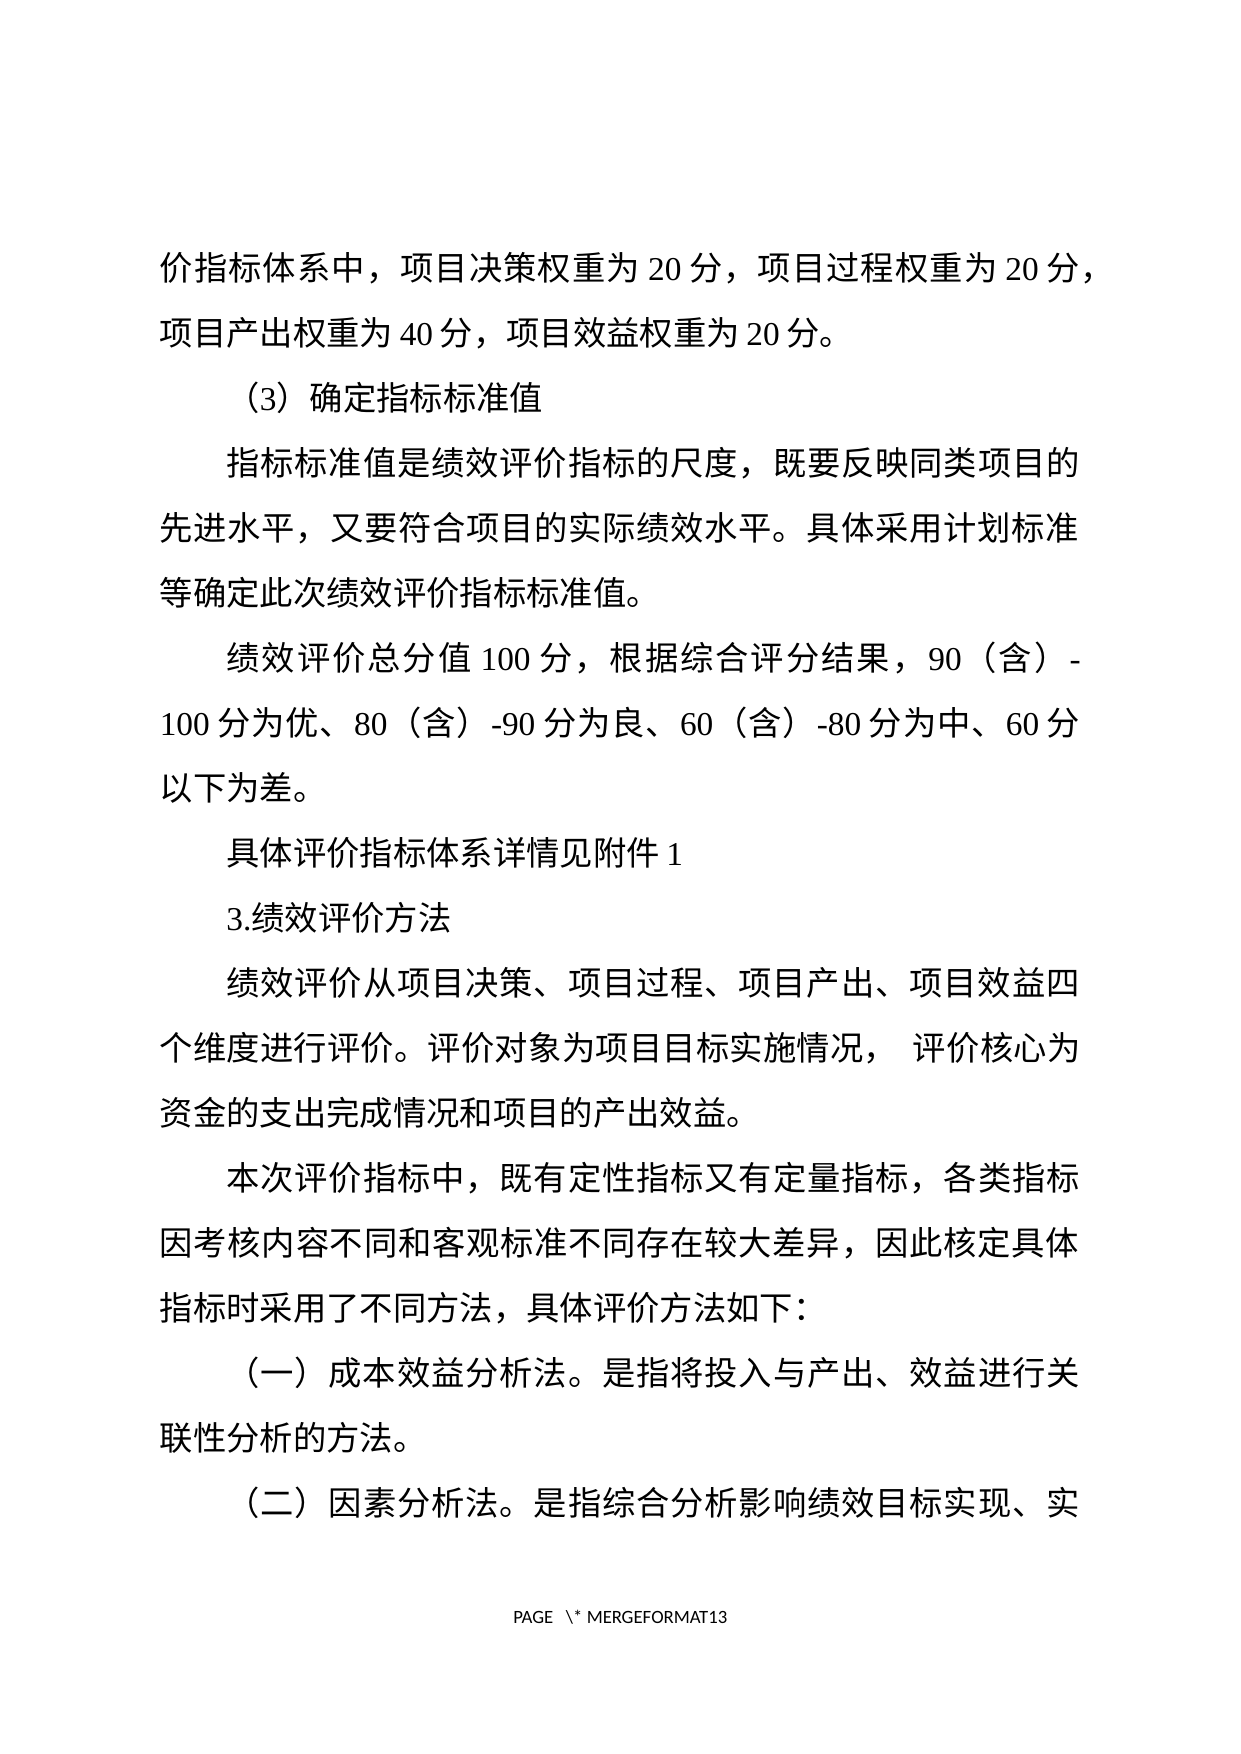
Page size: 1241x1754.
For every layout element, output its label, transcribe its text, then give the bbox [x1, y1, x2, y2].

title （一）成本效益分析法。是指将投入与产出、效益进行关联性分析的方法。 [159, 1338, 1081, 1468]
title 绩效评价从项目决策、项目过程、项目产出、项目效益四个维度进行评价。评价对象为项目目标实施情况， 评价核心为资金的支出完成情况和项目的产出效益。 [159, 948, 1081, 1143]
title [159, 233, 1081, 363]
title 绩效评价总分值100分，根据综合评分结果，90（含）-100分为优、80（含）-90分为良、60（含）-80分为中、60分以下为差。 [159, 623, 1081, 818]
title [159, 1468, 1081, 1533]
title 具体评价指标体系详情见附件1 [159, 818, 1081, 883]
title 3.绩效评价方法 [159, 883, 1081, 948]
title （3）确定指标标准值 [159, 363, 1081, 428]
title 本次评价指标中，既有定性指标又有定量指标，各类指标因考核内容不同和客观标准不同存在较大差异，因此核定具体指标时采用了不同方法，具体评价方法如下： [159, 1143, 1081, 1338]
title 指标标准值是绩效评价指标的尺度，既要反映同类项目的先进水平，又要符合项目的实际绩效水平。具体采用计划标准等确定此次绩效评价指标标准值。 [159, 428, 1081, 623]
